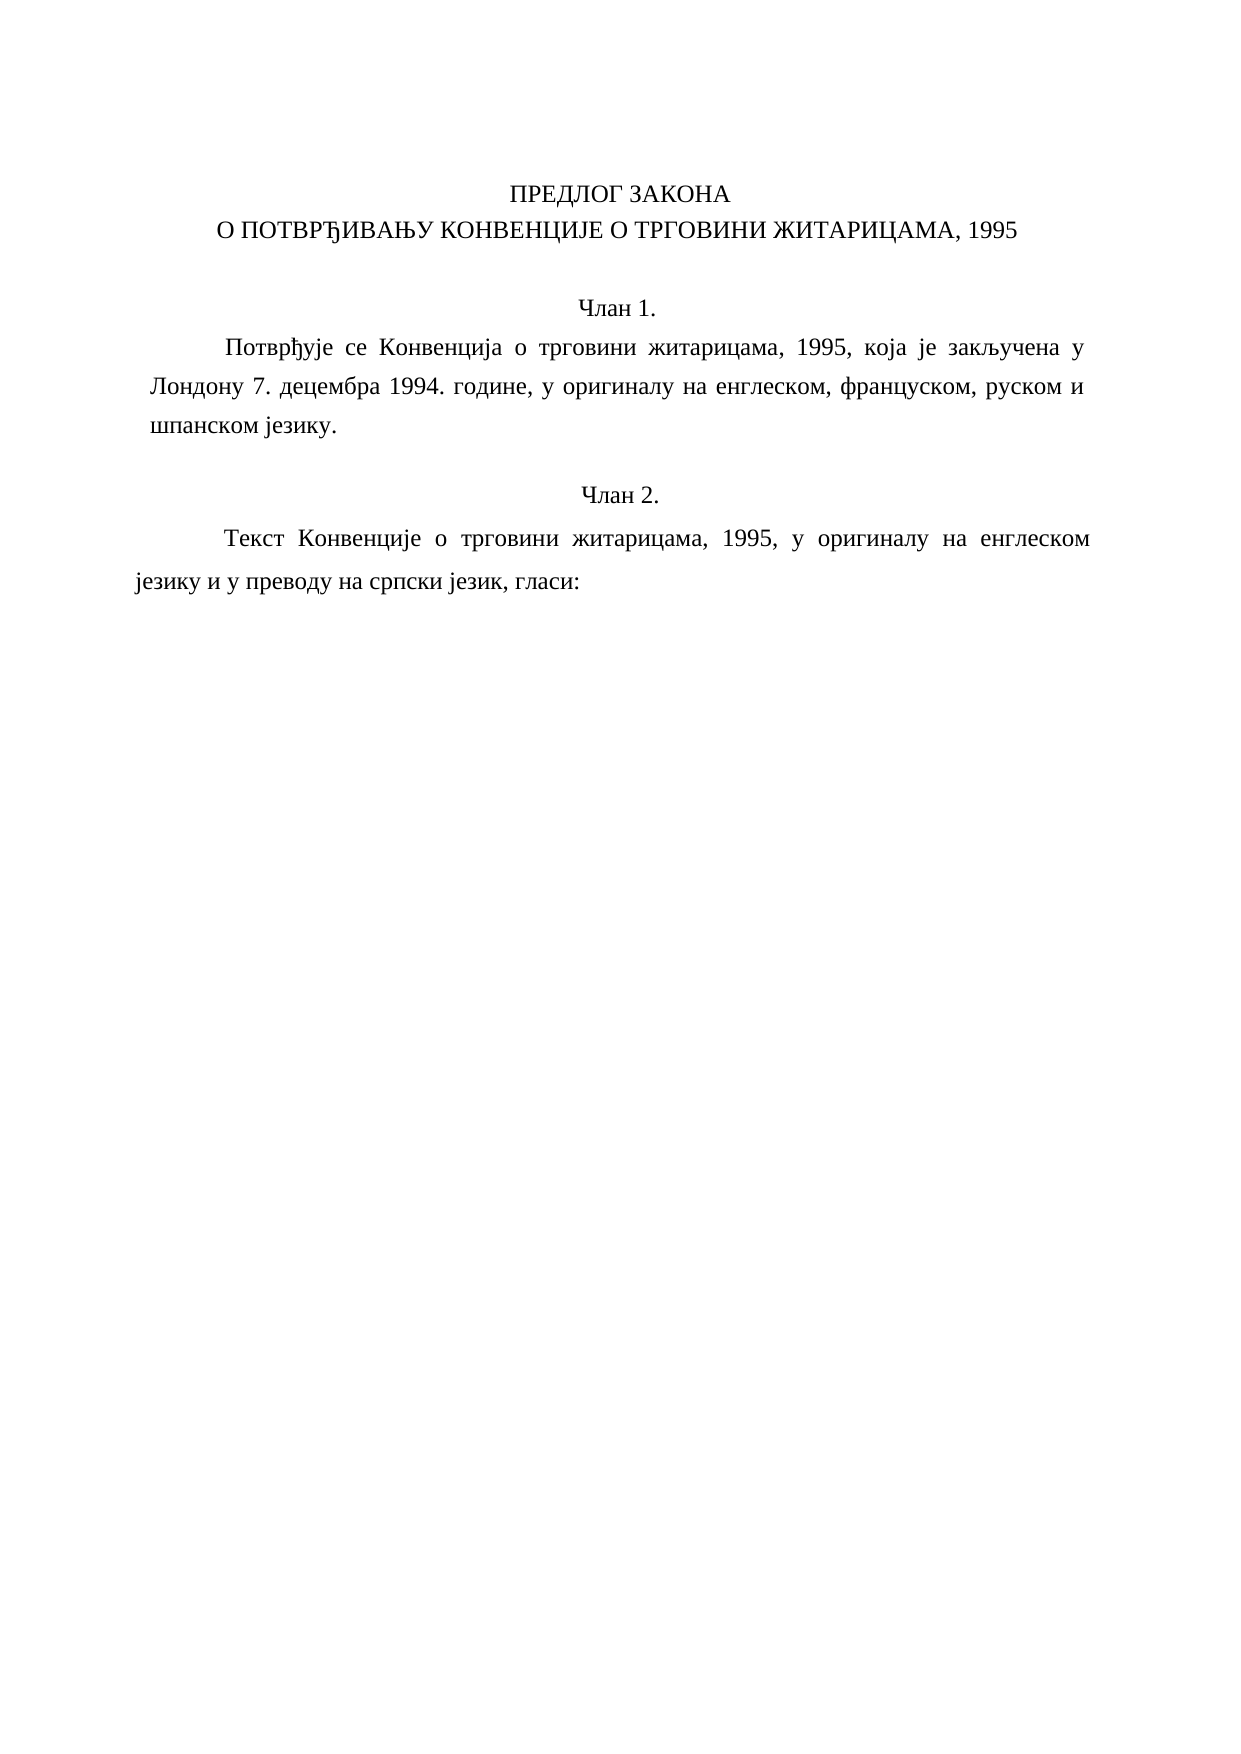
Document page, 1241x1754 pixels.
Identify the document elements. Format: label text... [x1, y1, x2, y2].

text Потврђује се Конвенција o трговини житарицама, 1995, која је закључена у Лондону 7. децембра 1994. године, у оригиналу на енглеском, француском, руском и шпанском језику. [150, 324, 1084, 441]
text Члан 2. [150, 480, 1090, 509]
text О ПОТВРЂИВАЊУ КОНВЕНЦИЈЕ O ТРГОВИНИ ЖИТАРИЦАМА, 1995 [150, 207, 1084, 246]
text Члан 1. [150, 285, 1084, 324]
text ПРЕДЛОГ ЗАКОНА [150, 179, 1090, 207]
text Текст Конвенције o трговини житарицама, 1995, у оригиналу на енглеском језику и у преводу на српски језик, гласи: [135, 523, 1090, 595]
